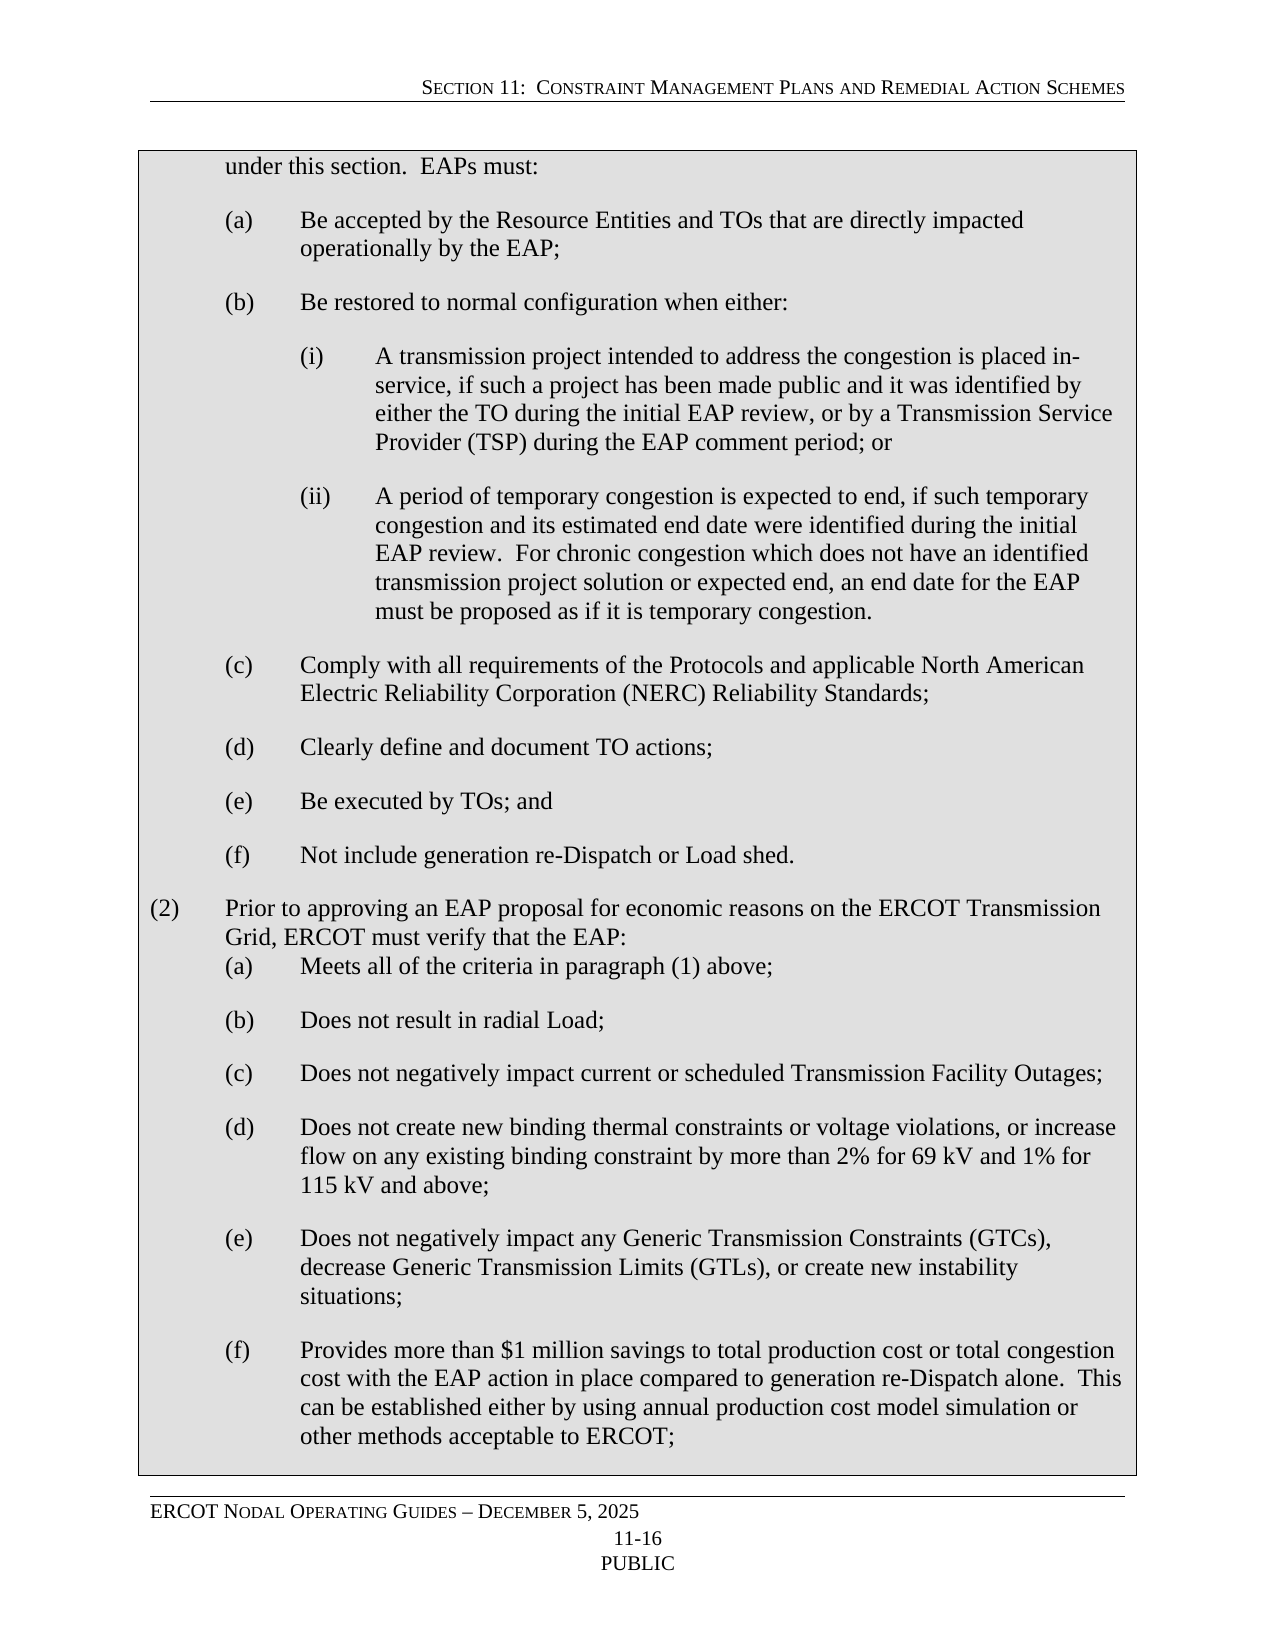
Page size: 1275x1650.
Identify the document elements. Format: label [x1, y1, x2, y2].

table_header [139, 151, 1136, 1475]
